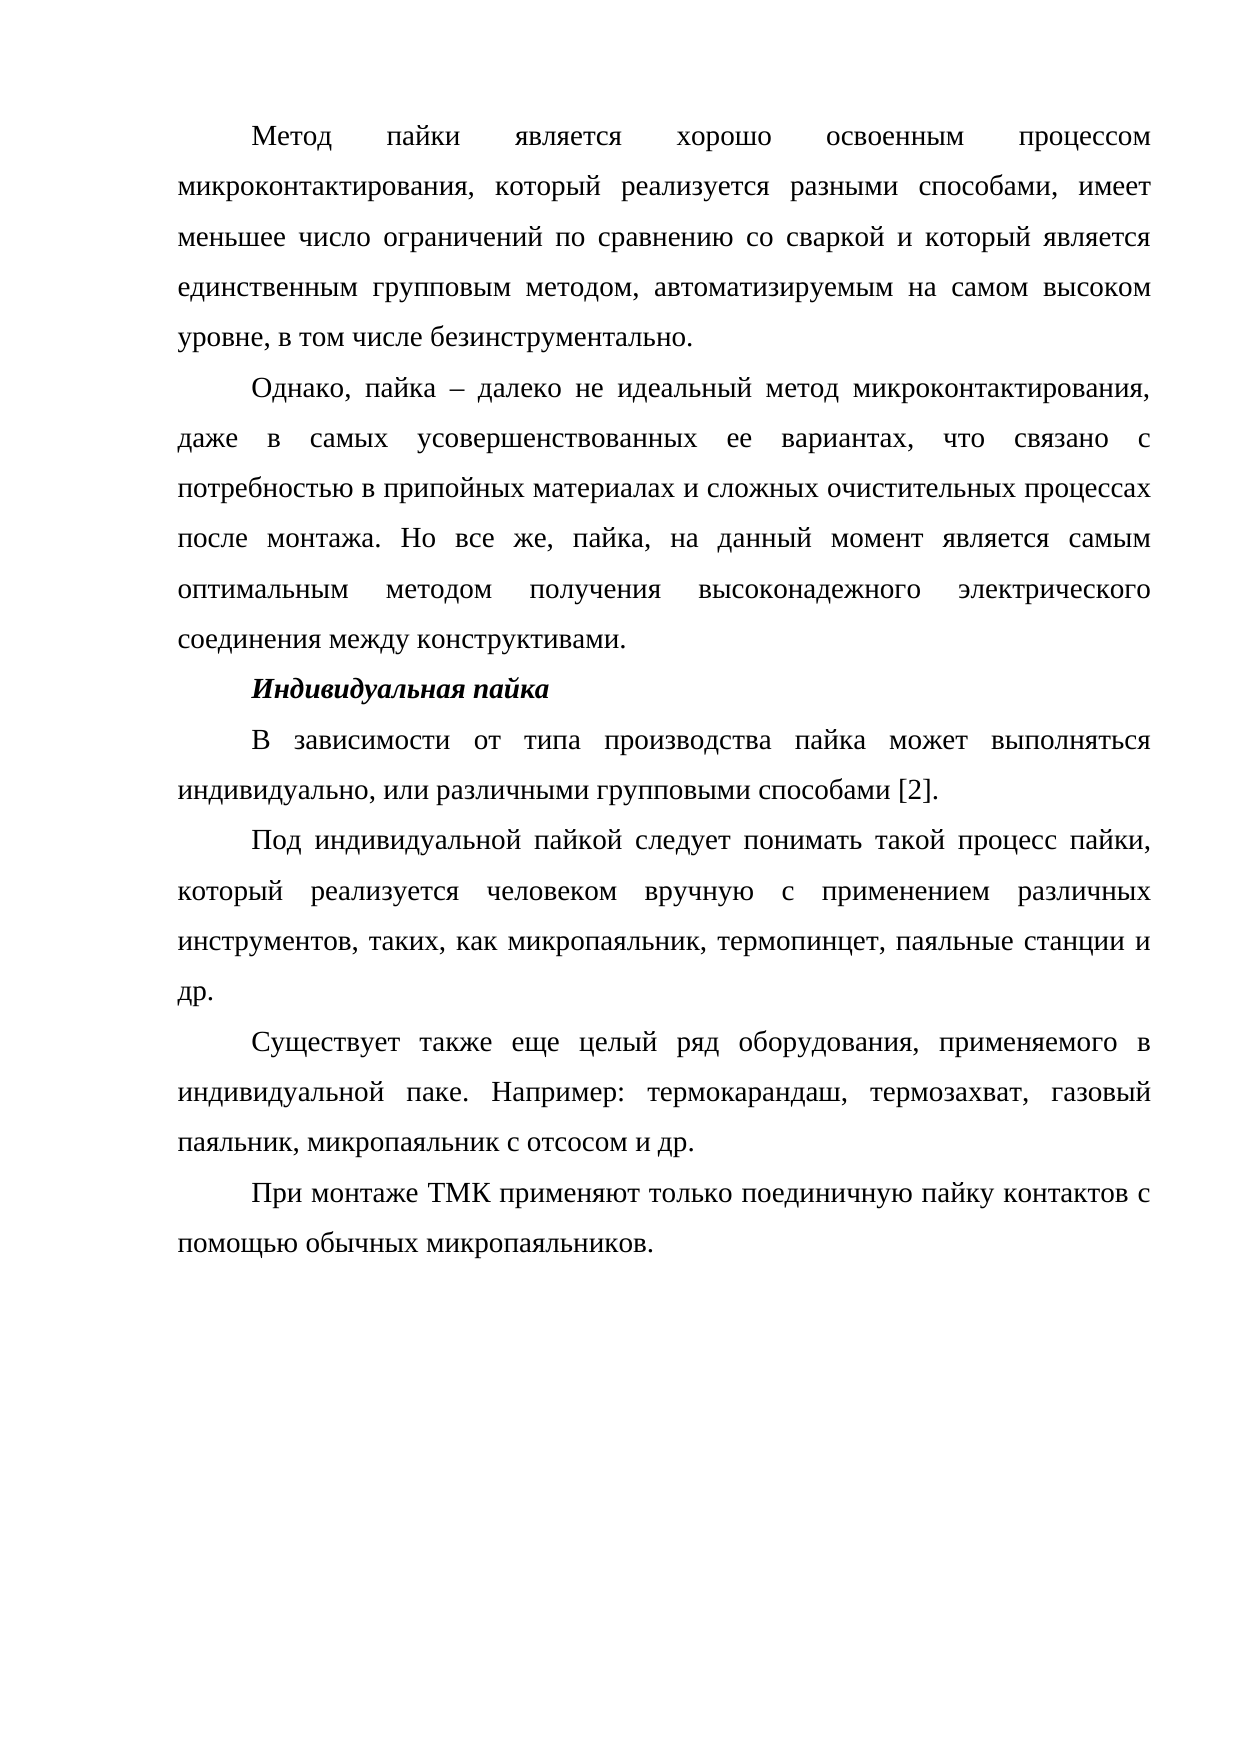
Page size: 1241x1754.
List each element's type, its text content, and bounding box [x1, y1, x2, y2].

text Индивидуальная пайка [177, 672, 1152, 705]
text Однако, пайка – далеко не идеальный метод микроконтактирования, даже в самых усовершенствованных ее вариантах, что связано с потребностью в припойных материалах и сложных очистительных процессах после монтажа. Но все же, пайка, на данный момент является самым оптимальным методом получения высоконадежного электрического соединения между конструктивами. [177, 370, 1152, 655]
text В зависимости от типа производства пайка может выполняться индивидуально, или различными групповыми способами [2]. [177, 722, 1152, 806]
text Под индивидуальной пайкой следует понимать такой процесс пайки, который реализуется человеком вручную с применением различных инструментов, таких, как микропаяльник, термопинцет, паяльные станции и др. [177, 822, 1152, 1007]
text При монтаже ТМК применяют только поединичную пайку контактов с помощью обычных микропаяльников. [177, 1175, 1152, 1258]
text Метод пайки является хорошо освоенным процессом микроконтактирования, который реализуется разными способами, имеет меньшее число ограничений по сравнению со сваркой и который является единственным групповым методом, автоматизируемым на самом высоком уровне, в том числе безинструментально. [177, 118, 1152, 353]
text Существует также еще целый ряд оборудования, применяемого в индивидуальной паке. Например: термокарандаш, термозахват, газовый паяльник, микропаяльник с отсосом и др. [177, 1024, 1152, 1158]
